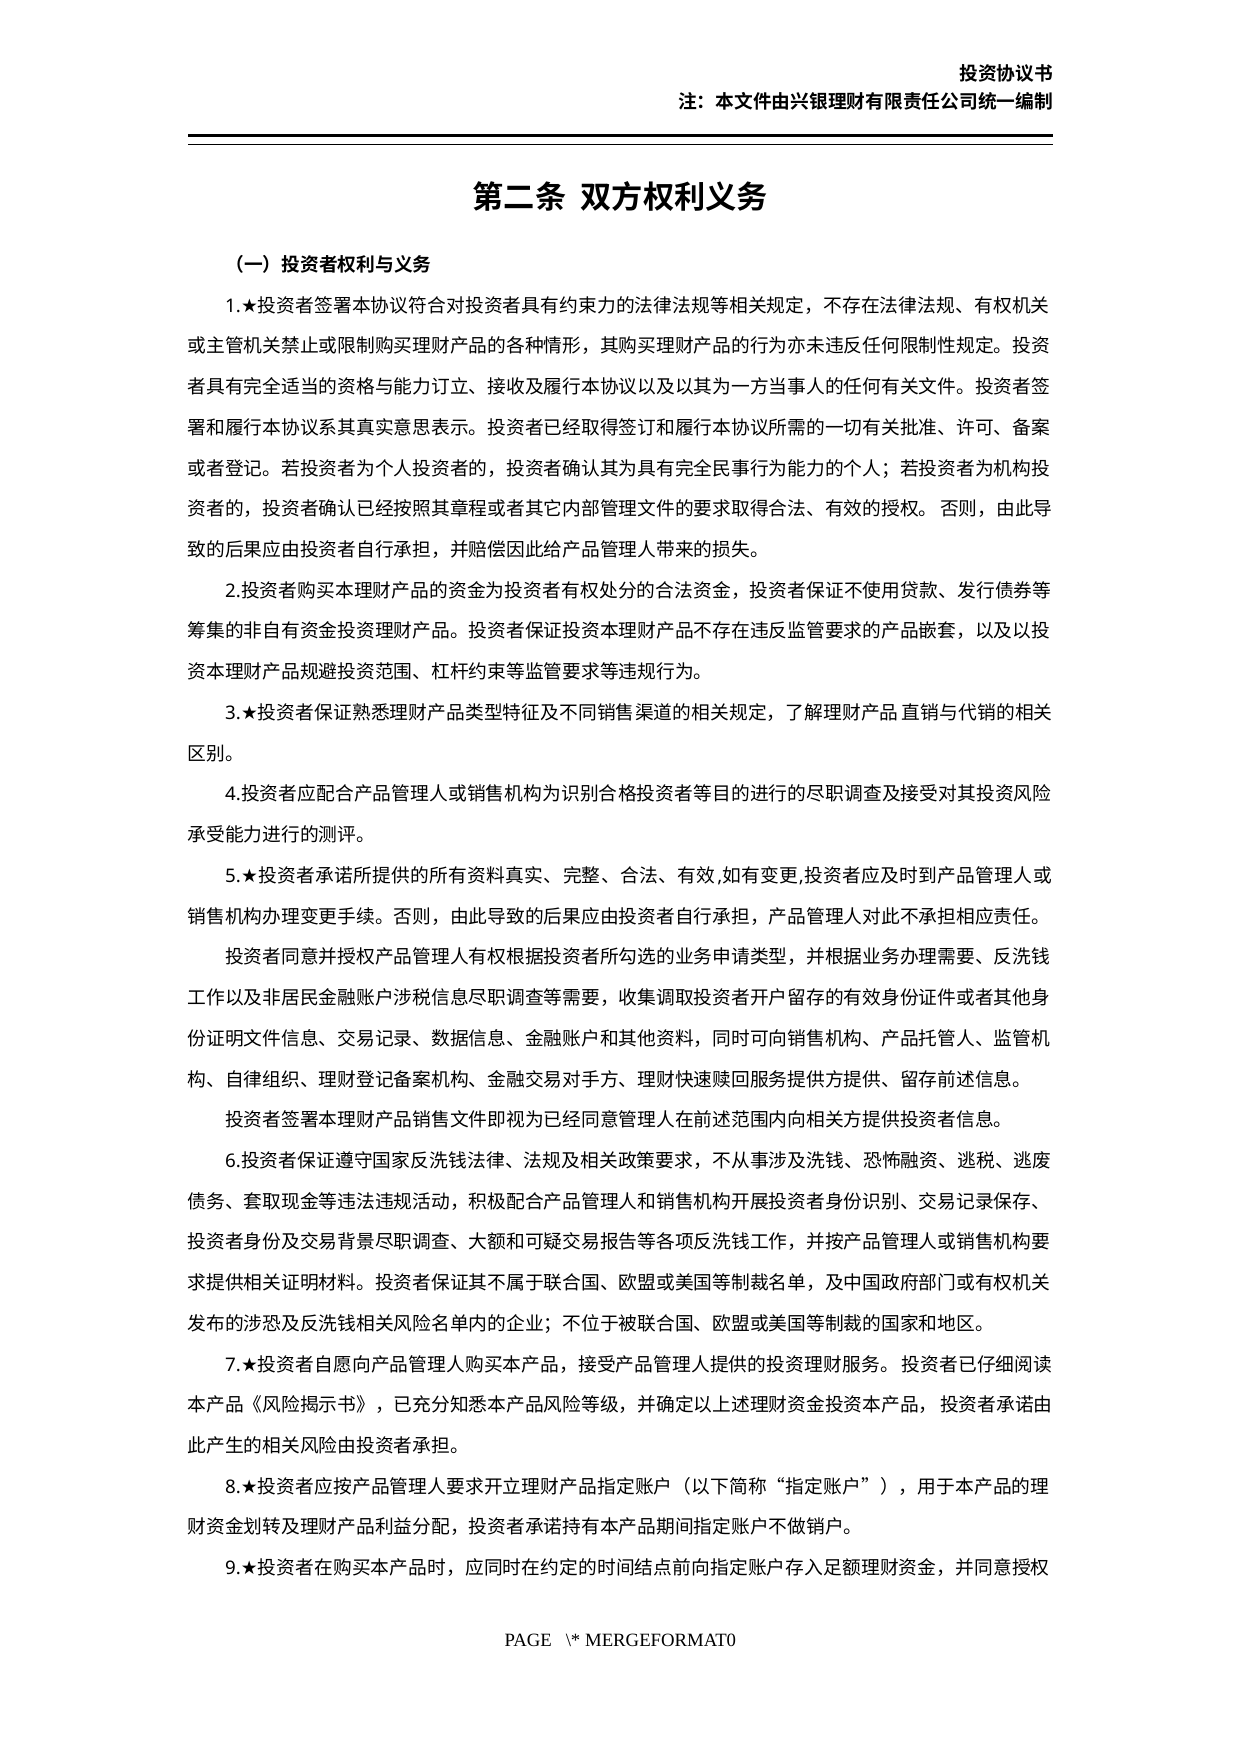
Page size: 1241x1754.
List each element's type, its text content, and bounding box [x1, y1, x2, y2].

text 6.投资者保证遵守国家反洗钱法律、法规及相关政策要求，不从事涉及洗钱、恐怖融资、逃税、逃废债务、套取现金等违法违规活动，积极配合产品管理人和销售机构开展投资者身份识别、交易记录保存、投资者身份及交易背景尽职调查、大额和可疑交易报告等各项反洗钱工作，并按产品管理人或销售机构要求提供相关证明材料。投资者保证其不属于联合国、欧盟或美国等制裁名单，及中国政府部门或有权机关发布的涉恐及反洗钱相关风险名单内的企业；不位于被联合国、欧盟或美国等制裁的国家和地区。 [187, 1146, 1053, 1336]
text 4.投资者应配合产品管理人或销售机构为识别合格投资者等目的进行的尽职调查及接受对其投资风险承受能力进行的测评。 [187, 779, 1053, 847]
text 5.★投资者承诺所提供的所有资料真实、完整、合法、有效,如有变更,投资者应及时到产品管理人或销售机构办理变更手续。否则，由此导致的后果应由投资者自行承担，产品管理人对此不承担相应责任。 [187, 861, 1053, 928]
text 3.★投资者保证熟悉理财产品类型特征及不同销售渠道的相关规定，了解理财产品直销与代销的相关区别。 [187, 698, 1053, 766]
text 2.投资者购买本理财产品的资金为投资者有权处分的合法资金，投资者保证不使用贷款、发行债券等筹集的非自有资金投资理财产品。投资者保证投资本理财产品不存在违反监管要求的产品嵌套，以及以投资本理财产品规避投资范围、杠杆约束等监管要求等违规行为。 [187, 575, 1053, 684]
text 投资者同意并授权产品管理人有权根据投资者所勾选的业务申请类型，并根据业务办理需要、反洗钱工作以及非居民金融账户涉税信息尽职调查等需要，收集调取投资者开户留存的有效身份证件或者其他身份证明文件信息、交易记录、数据信息、金融账户和其他资料，同时可向销售机构、产品托管人、监管机构、自律组织、理财登记备案机构、金融交易对手方、理财快速赎回服务提供方提供、留存前述信息。 [187, 942, 1053, 1091]
text 7.★投资者自愿向产品管理人购买本产品，接受产品管理人提供的投资理财服务。投资者已仔细阅读本产品《风险揭示书》，已充分知悉本产品风险等级，并确定以上述理财资金投资本产品，投资者承诺由此产生的相关风险由投资者承担。 [187, 1349, 1053, 1458]
text 投资者签署本理财产品销售文件即视为已经同意管理人在前述范围内向相关方提供投资者信息。 [187, 1105, 1053, 1132]
text 1.★投资者签署本协议符合对投资者具有约束力的法律法规等相关规定，不存在法律法规、有权机关或主管机关禁止或限制购买理财产品的各种情形，其购买理财产品的行为亦未违反任何限制性规定。投资者具有完全适当的资格与能力订立、接收及履行本协议以及以其为一方当事人的任何有关文件。投资者签署和履行本协议系其真实意思表示。投资者已经取得签订和履行本协议所需的一切有关批准、许可、备案或者登记。若投资者为个人投资者的，投资者确认其为具有完全民事行为能力的个人；若投资者为机构投资者的，投资者确认已经按照其章程或者其它内部管理文件的要求取得合法、有效的授权。否则，由此导致的后果应由投资者自行承担，并赔偿因此给产品管理人带来的损失。 [187, 290, 1053, 562]
subtitle 第二条 双方权利义务 [187, 162, 1053, 227]
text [187, 1553, 1053, 1580]
text （一）投资者权利与义务 [187, 249, 1053, 277]
text 8.★投资者应按产品管理人要求开立理财产品指定账户（以下简称“指定账户”），用于本产品的理财资金划转及理财产品利益分配，投资者承诺持有本产品期间指定账户不做销户。 [187, 1471, 1053, 1539]
